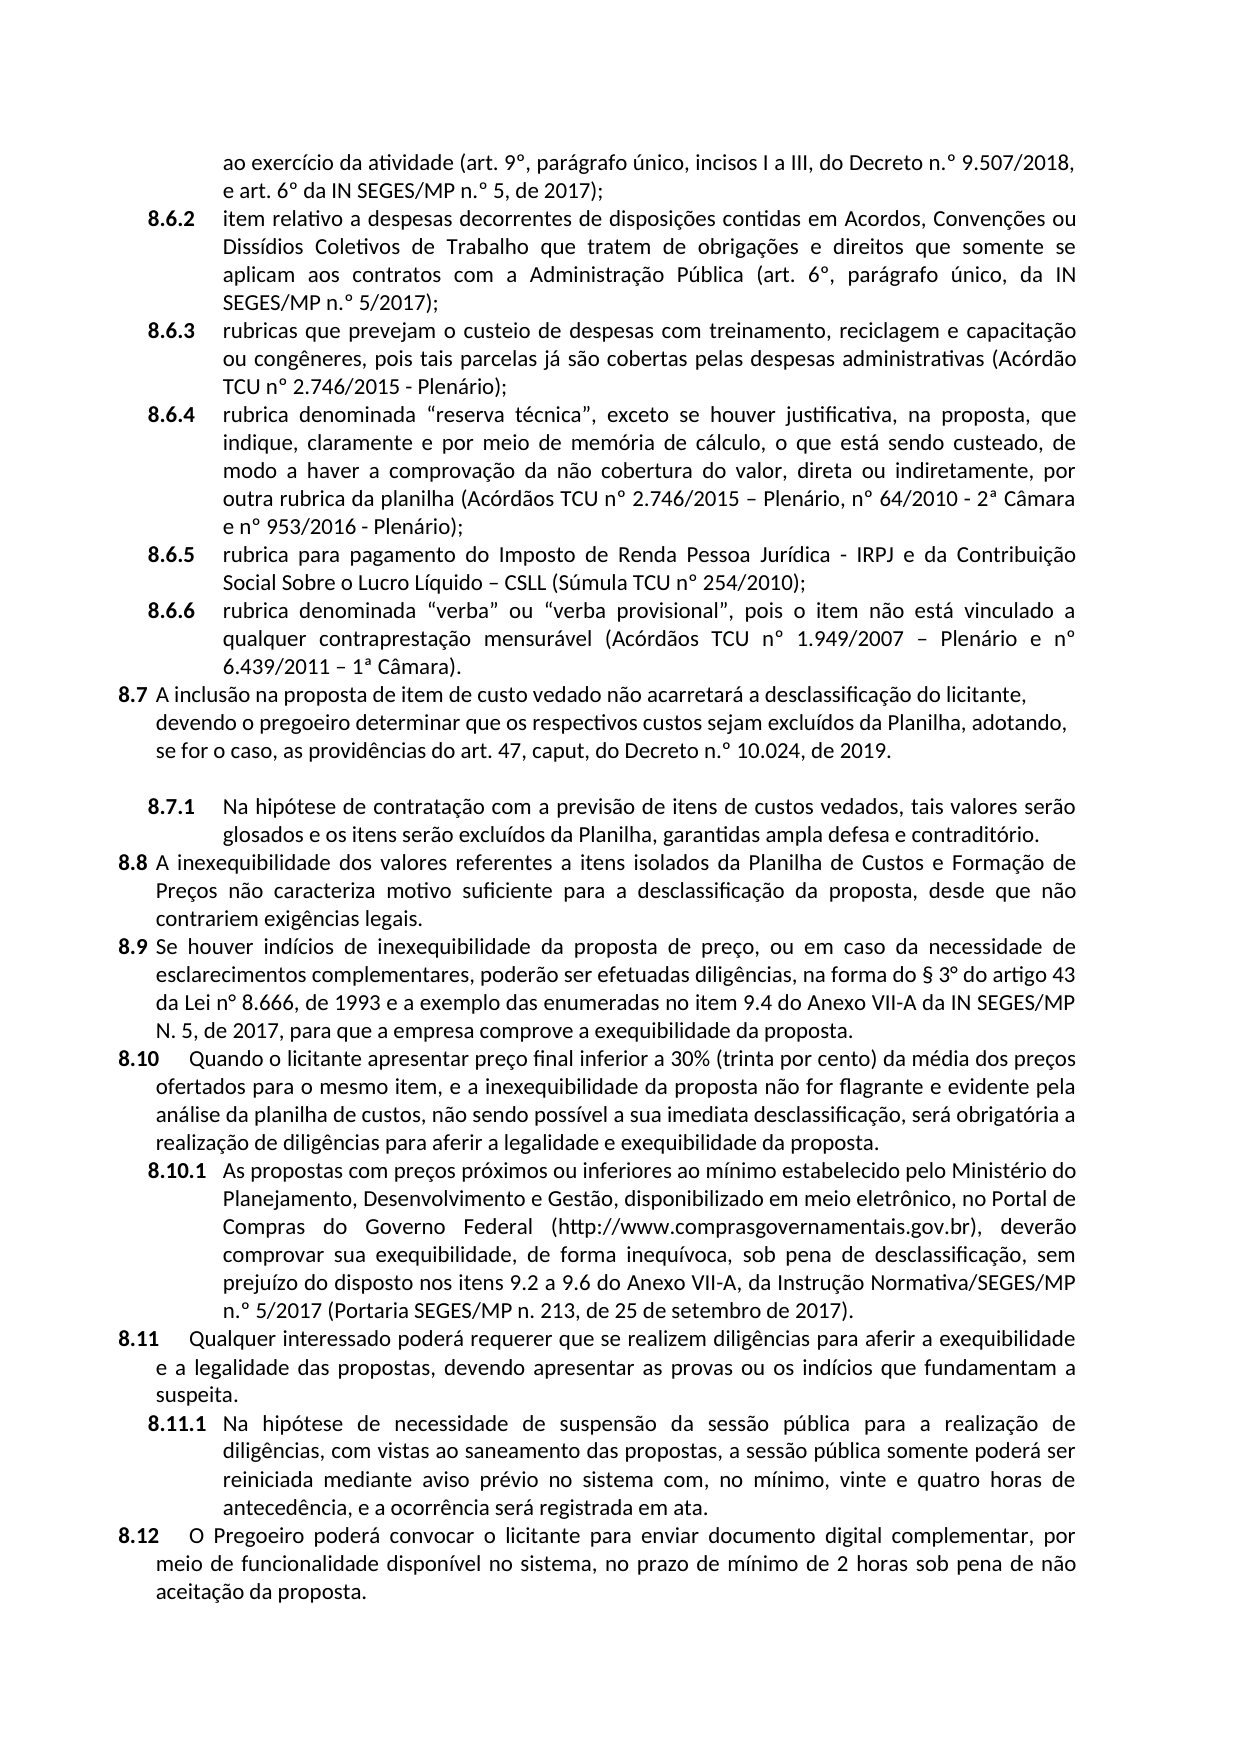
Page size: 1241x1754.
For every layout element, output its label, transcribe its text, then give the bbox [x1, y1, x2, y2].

list As propostas com preços próximos ou inferiores ao mínimo estabelecido pelo Ministério do Planejamento, Desenvolvimento e Gestão, disponibilizado em meio eletrônico, no Portal de Compras do Governo Federal (http://www.comprasgovernamentais.gov.br), deverão comprovar sua exequibilidade, de forma inequívoca, sob pena de desclassificação, sem prejuízo do disposto nos itens 9.2 a 9.6 do Anexo VII-A, da Instrução Normativa/SEGES/MP n.º 5/2017 (Portaria SEGES/MP n. 213, de 25 de setembro de 2017). [148, 1156, 1078, 1324]
list Quando o licitante apresentar preço final inferior a 30% (trinta por cento) da média dos preços ofertados para o mesmo item, e a inexequibilidade da proposta não for flagrante e evidente pela análise da planilha de custos, não sendo possível a sua imediata desclassificação, será obrigatória a realização de diligências para aferir a legalidade e exequibilidade da proposta. [118, 1044, 1078, 1156]
list O Pregoeiro poderá convocar o licitante para enviar documento digital complementar, por meio de funcionalidade disponível no sistema, no prazo de mínimo de 2 horas sob pena de não aceitação da proposta. [118, 1521, 1078, 1605]
list rubrica denominada “reserva técnica”, exceto se houver justificativa, na proposta, que indique, claramente e por meio de memória de cálculo, o que está sendo custeado, de modo a haver a comprovação da não cobertura do valor, direta ou indiretamente, por outra rubrica da planilha (Acórdãos TCU nº 2.746/2015 – Plenário, nº 64/2010 - 2ª Câmara e nº 953/2016 - Plenário); [148, 400, 1078, 540]
list A inclusão na proposta de item de custo vedado não acarretará a desclassificação do licitante, devendo o pregoeiro determinar que os respectivos custos sejam excluídos da Planilha, adotando, se for o caso, as providências do art. 47, caput, do Decreto n.º 10.024, de 2019. [118, 680, 1078, 764]
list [148, 148, 1078, 204]
list Na hipótese de necessidade de suspensão da sessão pública para a realização de diligências, com vistas ao saneamento das propostas, a sessão pública somente poderá ser reiniciada mediante aviso prévio no sistema com, no mínimo, vinte e quatro horas de antecedência, e a ocorrência será registrada em ata. [148, 1409, 1078, 1521]
list rubrica denominada “verba” ou “verba provisional”, pois o item não está vinculado a qualquer contraprestação mensurável (Acórdãos TCU nº 1.949/2007 – Plenário e nº 6.439/2011 – 1ª Câmara). [148, 596, 1078, 680]
list Qualquer interessado poderá requerer que se realizem diligências para aferir a exequibilidade e a legalidade das propostas, devendo apresentar as provas ou os indícios que fundamentam a suspeita. [118, 1324, 1078, 1409]
list Se houver indícios de inexequibilidade da proposta de preço, ou em caso da necessidade de esclarecimentos complementares, poderão ser efetuadas diligências, na forma do § 3° do artigo 43 da Lei n° 8.666, de 1993 e a exemplo das enumeradas no item 9.4 do Anexo VII-A da IN SEGES/MP N. 5, de 2017, para que a empresa comprove a exequibilidade da proposta. [118, 932, 1078, 1044]
list Na hipótese de contratação com a previsão de itens de custos vedados, tais valores serão glosados e os itens serão excluídos da Planilha, garantidas ampla defesa e contraditório. [148, 792, 1078, 848]
list rubricas que prevejam o custeio de despesas com treinamento, reciclagem e capacitação ou congêneres, pois tais parcelas já são cobertas pelas despesas administrativas (Acórdão TCU nº 2.746/2015 - Plenário); [148, 316, 1078, 400]
list rubrica para pagamento do Imposto de Renda Pessoa Jurídica - IRPJ e da Contribuição Social Sobre o Lucro Líquido – CSLL (Súmula TCU nº 254/2010); [148, 540, 1078, 596]
list item relativo a despesas decorrentes de disposições contidas em Acordos, Convenções ou Dissídios Coletivos de Trabalho que tratem de obrigações e direitos que somente se aplicam aos contratos com a Administração Pública (art. 6º, parágrafo único, da IN SEGES/MP n.º 5/2017); [148, 204, 1078, 316]
list A inexequibilidade dos valores referentes a itens isolados da Planilha de Custos e Formação de Preços não caracteriza motivo suficiente para a desclassificação da proposta, desde que não contrariem exigências legais. [118, 848, 1078, 932]
